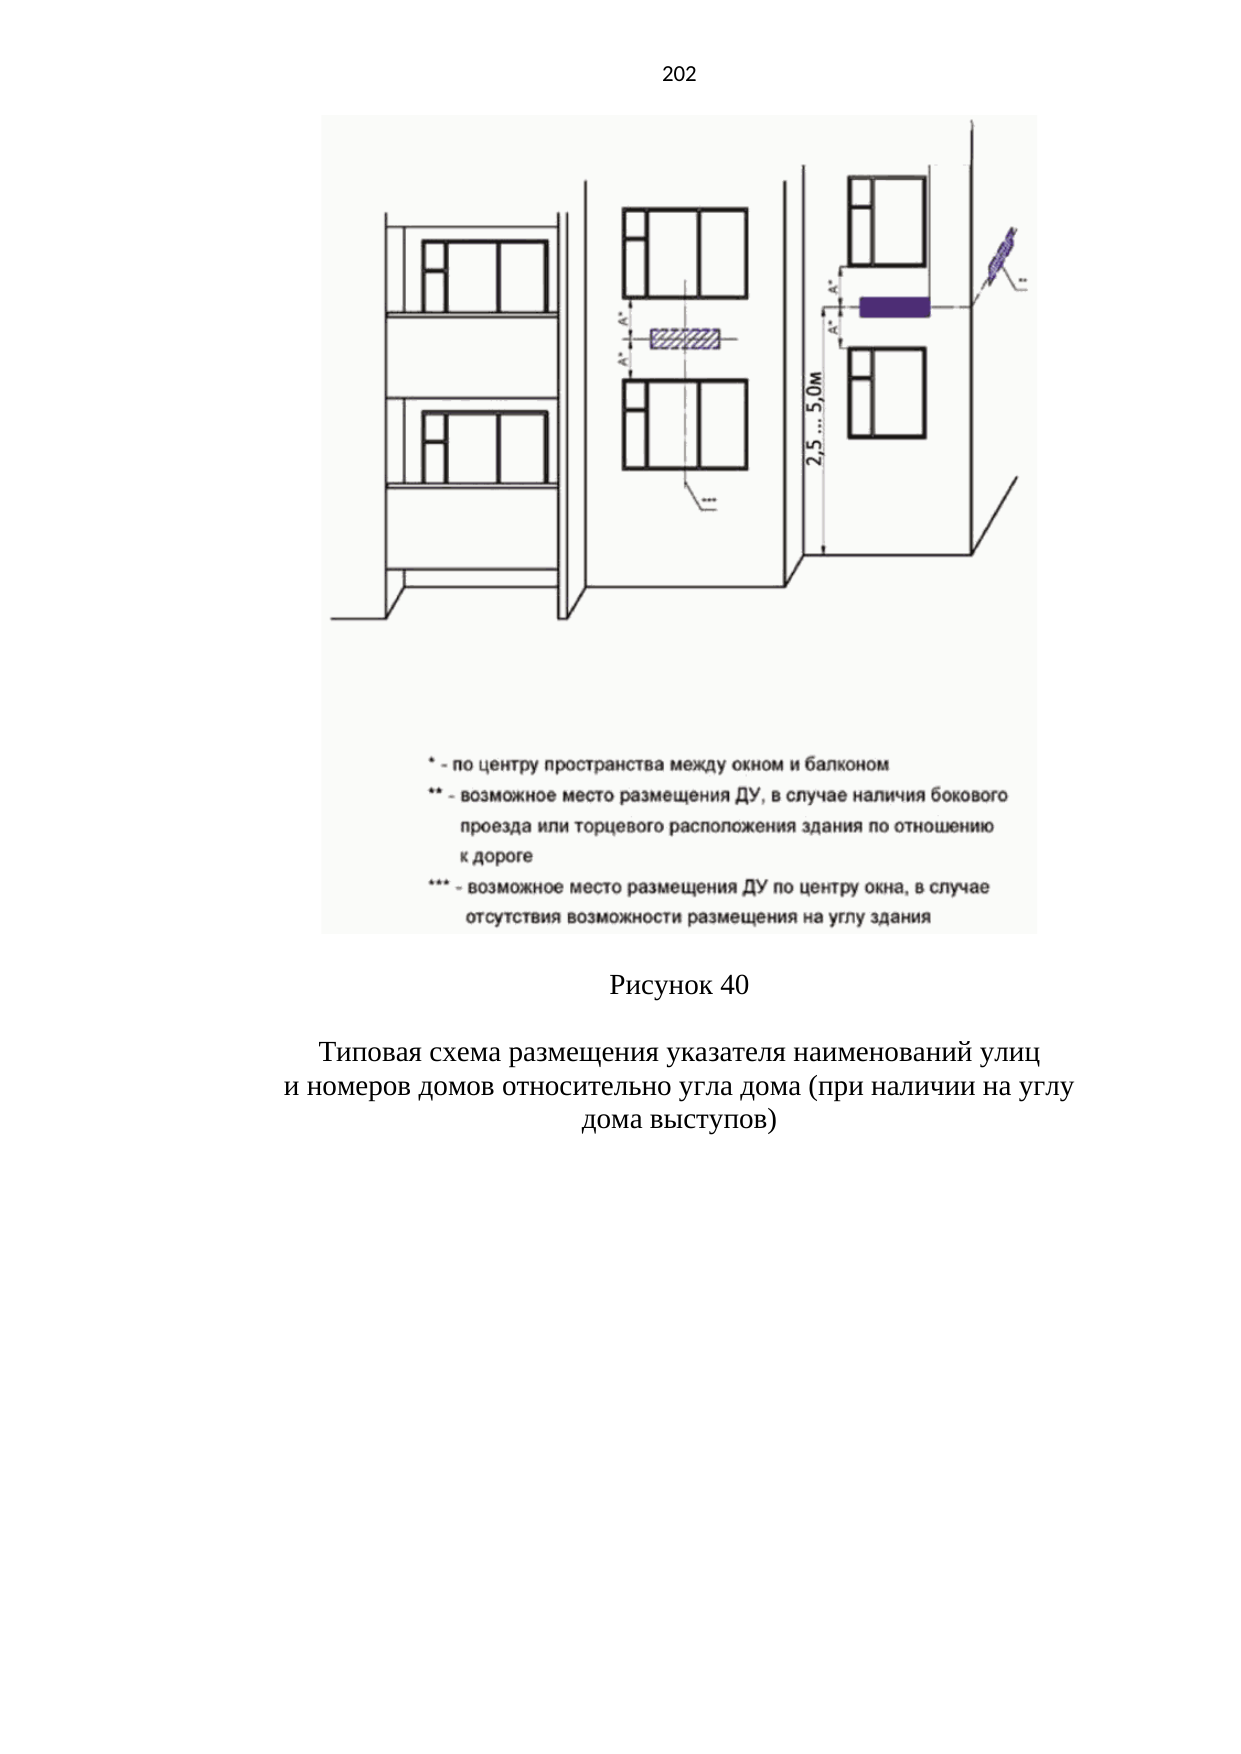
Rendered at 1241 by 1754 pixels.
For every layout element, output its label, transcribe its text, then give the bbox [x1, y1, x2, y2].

title и номеров домов относительно угла дома (при наличии на углу [177, 1068, 1181, 1102]
picture [321, 115, 1038, 934]
title Типовая схема размещения указателя наименований улиц [177, 1034, 1181, 1068]
title дома выступов) [177, 1102, 1181, 1135]
title Рисунок 40 [177, 967, 1181, 1001]
